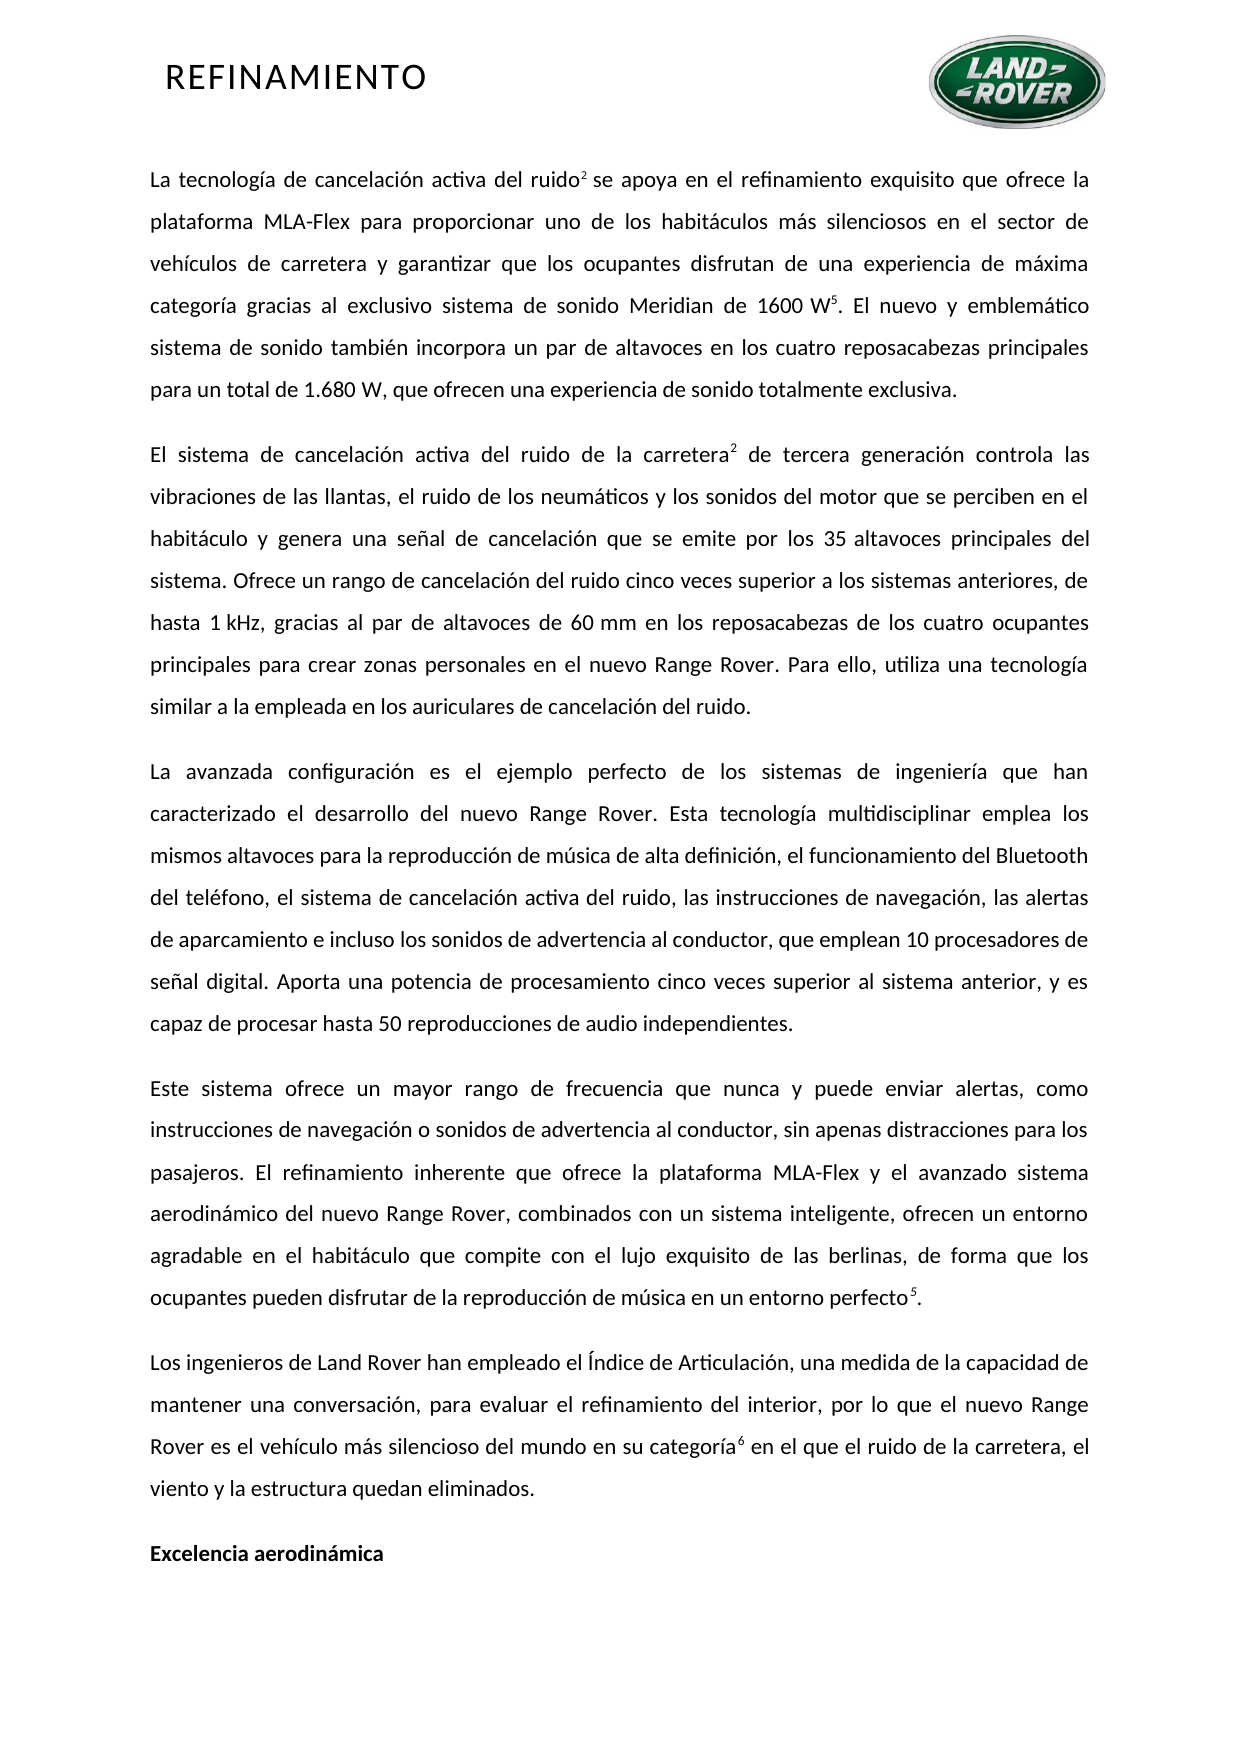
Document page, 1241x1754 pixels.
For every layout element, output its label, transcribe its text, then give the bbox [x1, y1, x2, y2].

picture [928, 35, 1106, 129]
text El sistema de cancelación activa del ruido de la carretera2 de tercera generación controla las vibraciones de las llantas, el ruido de los neumáticos y los sonidos del motor que se perciben en el habitáculo y genera una señal de cancelación que se emite por los 35 altavoces principales del sistema. Ofrece un rango de cancelación del ruido cinco veces superior a los sistemas anteriores, de hasta 1 kHz, gracias al par de altavoces de 60 mm en los reposacabezas de los cuatro ocupantes principales para crear zonas personales en el nuevo Range Rover. Para ello, utiliza una tecnología similar a la empleada en los auriculares de cancelación del ruido. [150, 440, 1090, 720]
text La avanzada configuración es el ejemplo perfecto de los sistemas de ingeniería que han caracterizado el desarrollo del nuevo Range Rover. Esta tecnología multidisciplinar emplea los mismos altavoces para la reproducción de música de alta definición, el funcionamiento del Bluetooth del teléfono, el sistema de cancelación activa del ruido, las instrucciones de navegación, las alertas de aparcamiento e incluso los sonidos de advertencia al conductor, que emplean 10 procesadores de señal digital. Aporta una potencia de procesamiento cinco veces superior al sistema anterior, y es capaz de procesar hasta 50 reproducciones de audio independientes. [150, 757, 1090, 1037]
text Este sistema ofrece un mayor rango de frecuencia que nunca y puede enviar alertas, como instrucciones de navegación o sonidos de advertencia al conductor, sin apenas distracciones para los pasajeros. El refinamiento inherente que ofrece la plataforma MLA-Flex y el avanzado sistema aerodinámico del nuevo Range Rover, combinados con un sistema inteligente, ofrecen un entorno agradable en el habitáculo que compite con el lujo exquisito de las berlinas, de forma que los ocupantes pueden disfrutar de la reproducción de música en un entorno perfecto5. [150, 1074, 1090, 1312]
text La tecnología de cancelación activa del ruido2 se apoya en el refinamiento exquisito que ofrece la plataforma MLA-Flex para proporcionar uno de los habitáculos más silenciosos en el sector de vehículos de carretera y garantizar que los ocupantes disfrutan de una experiencia de máxima categoría gracias al exclusivo sistema de sonido Meridian de 1600 W5. El nuevo y emblemático sistema de sonido también incorpora un par de altavoces en los cuatro reposacabezas principales para un total de 1.680 W, que ofrecen una experiencia de sonido totalmente exclusiva. [150, 165, 1090, 403]
text Los ingenieros de Land Rover han empleado el Índice de Articulación, una medida de la capacidad de mantener una conversación, para evaluar el refinamiento del interior, por lo que el nuevo Range Rover es el vehículo más silencioso del mundo en su categoría6 en el que el ruido de la carretera, el viento y la estructura quedan eliminados. [150, 1348, 1090, 1502]
text Excelencia aerodinámica [150, 1539, 1090, 1567]
